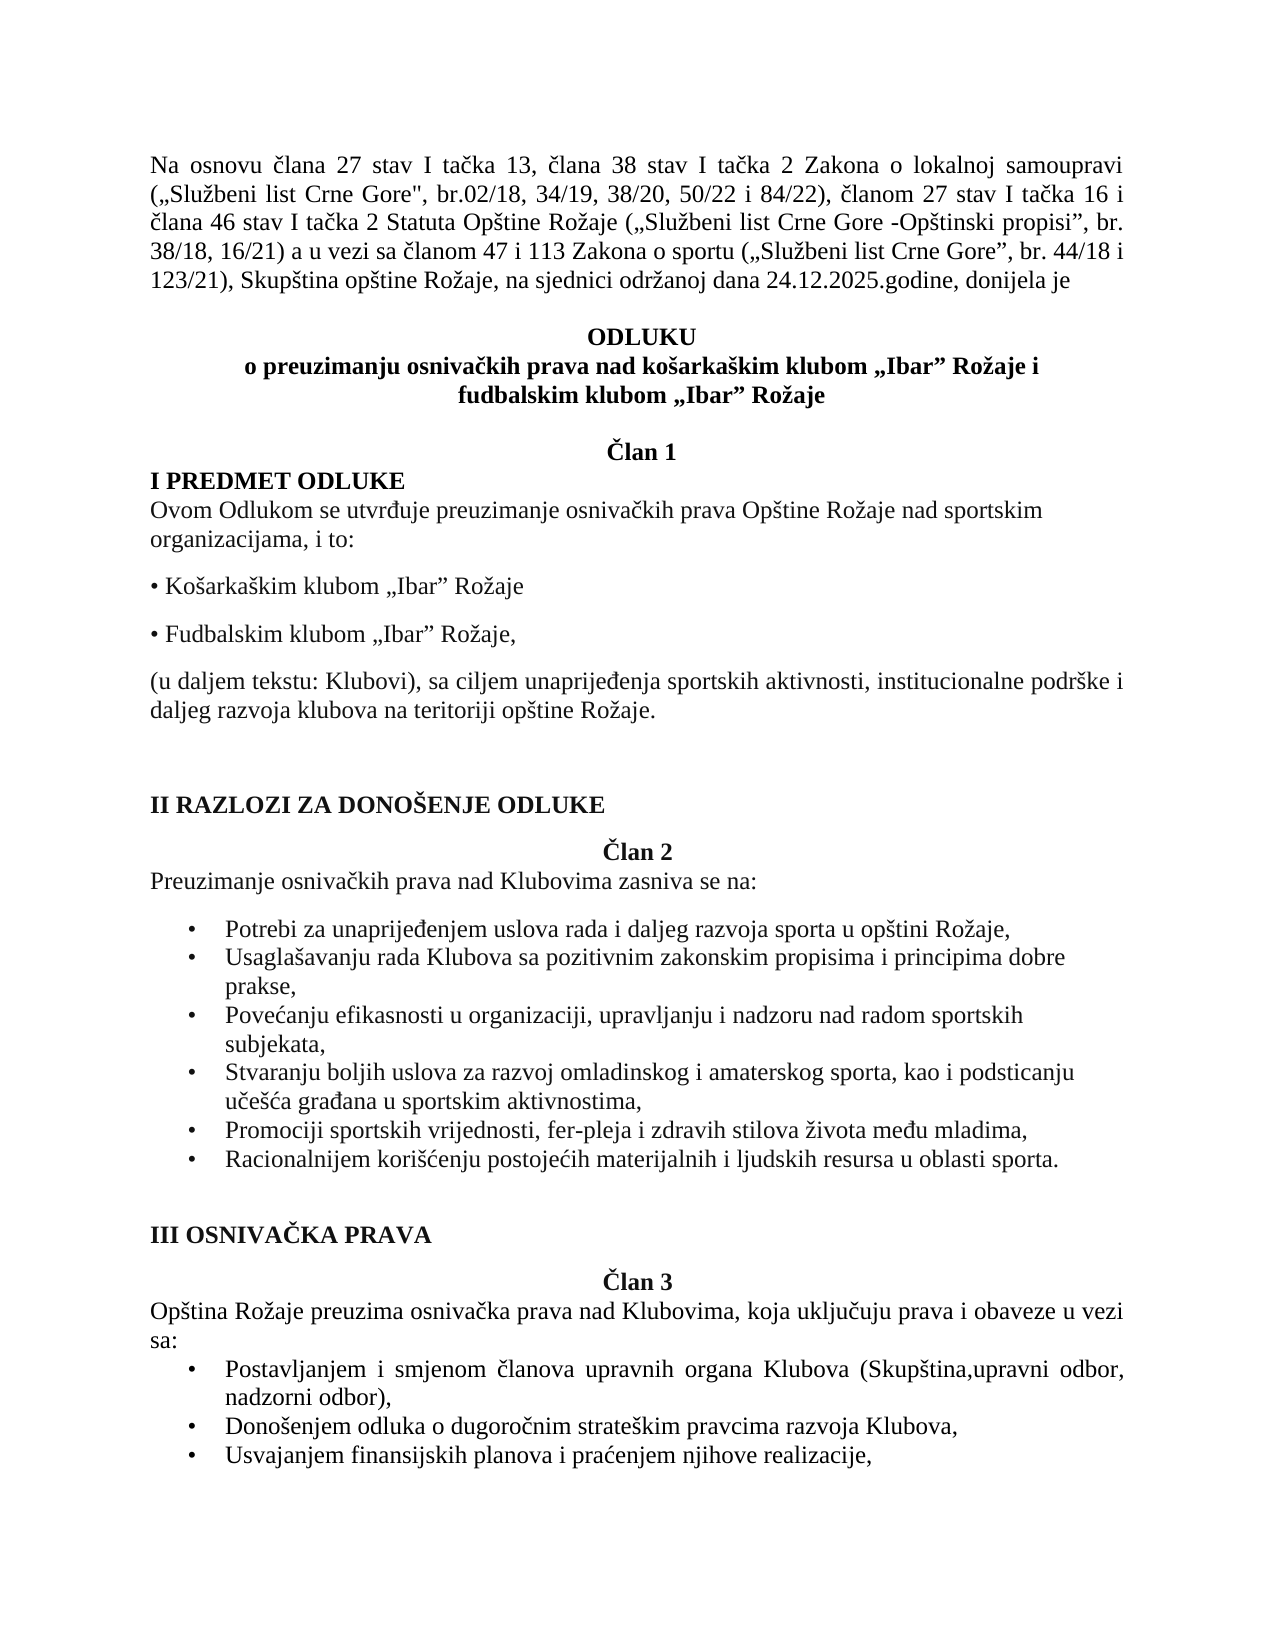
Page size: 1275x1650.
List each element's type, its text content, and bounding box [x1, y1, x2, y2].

list Donošenjem odluka o dugoročnim strateškim pravcima razvoja Klubova, [187, 1411, 1125, 1440]
text Član 3 [150, 1267, 1125, 1296]
list Povećanju efikasnosti u organizaciji, upravljanju i nadzoru nad radom sportskih subjekata, [187, 1000, 1125, 1057]
text (u daljem tekstu: Klubovi), sa ciljem unaprijeđenja sportskih aktivnosti, institucionalne podrške i daljeg razvoja klubova na teritoriji opštine Rožaje. [150, 666, 1125, 724]
list Usaglašavanju rada Klubova sa pozitivnim zakonskim propisima i principima dobre prakse, [187, 942, 1125, 1000]
list Potrebi za unaprijeđenjem uslova rada i daljeg razvoja sporta u opštini Rožaje, [187, 914, 1125, 942]
text I PREDMET ODLUKE [150, 466, 1125, 495]
text • Košarkaškim klubom „Ibar” Rožaje [150, 571, 1125, 600]
text Opština Rožaje preuzima osnivačka prava nad Klubovima, koja uključuju prava i obaveze u vezi sa: [150, 1296, 1125, 1354]
list Stvaranju boljih uslova za razvoj omladinskog i amaterskog sporta, kao i podsticanju učešća građana u sportskim aktivnostima, [187, 1057, 1125, 1115]
list Racionalnijem korišćenju postojećih materijalnih i ljudskih resursa u oblasti sporta. [187, 1144, 1125, 1172]
list Usvajanjem finansijskih planova i praćenjem njihove realizacije, [187, 1440, 1125, 1469]
text • Fudbalskim klubom „Ibar” Rožaje, [150, 619, 1125, 647]
list Postavljanjem i smjenom članova upravnih organa Klubova (Skupština,upravni odbor, nadzorni odbor), [187, 1354, 1125, 1411]
list Promociji sportskih vrijednosti, fer-pleja i zdravih stilova života među mladima, [187, 1115, 1125, 1144]
text II RAZLOZI ZA DONOŠENJE ODLUKE [150, 790, 1125, 819]
text III OSNIVAČKA PRAVA [150, 1220, 1125, 1249]
text Preuzimanje osnivačkih prava nad Klubovima zasniva se na: [150, 866, 1125, 895]
text Član 1 [199, 437, 1084, 466]
text Ovom Odlukom se utvrđuje preuzimanje osnivačkih prava Opštine Rožaje nad sportskim organizacijama, i to: [150, 495, 1125, 552]
text ODLUKU [199, 322, 1084, 351]
text Član 2 [150, 837, 1125, 866]
text Na osnovu člana 27 stav I tačka 13, člana 38 stav I tačka 2 Zakona o lokalnoj samoupravi („Službeni list Crne Gore", br.02/18, 34/19, 38/20, 50/22 i 84/22), članom 27 stav I tačka 16 i člana 46 stav I tačka 2 Statuta Opštine Rožaje („Službeni list Crne Gore -Opštinski propisi”, br. 38/18, 16/21) a u vezi sa članom 47 i 113 Zakona o sportu („Službeni list Crne Gore”, br. 44/18 i 123/21), Skupština opštine Rožaje, na sjednici održanoj dana 24.12.2025.godine, donijela je [150, 150, 1125, 294]
text o preuzimanju osnivačkih prava nad košarkaškim klubom „Ibar” Rožaje i fudbalskim klubom „Ibar” Rožaje [199, 351, 1084, 409]
